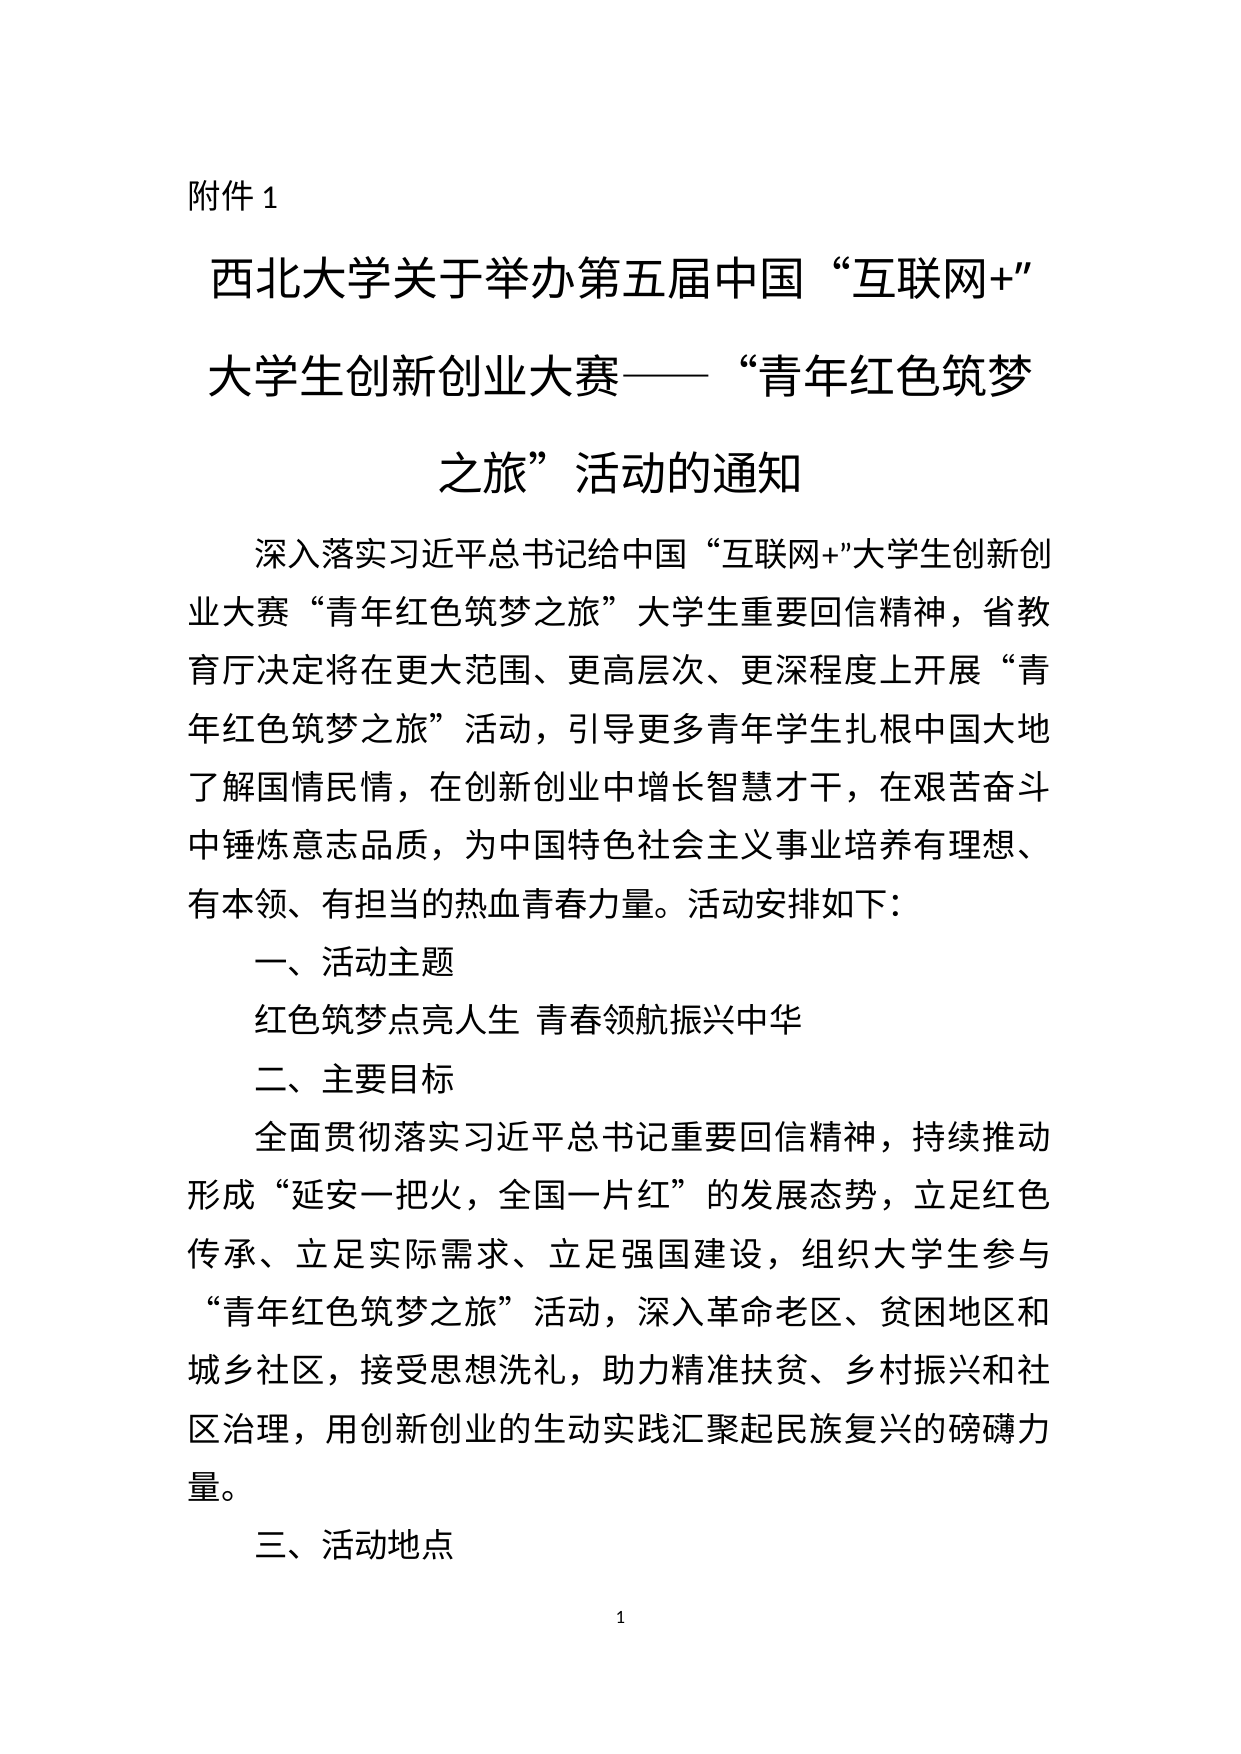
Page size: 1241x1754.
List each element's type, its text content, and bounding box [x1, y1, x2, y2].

text 大学生创新创业大赛——“青年红色筑梦之旅”活动的通知 [187, 324, 1053, 519]
text 深入落实习近平总书记给中国“互联网+”大学生创新创业大赛“青年红色筑梦之旅”大学生重要回信精神，省教育厅决定将在更大范围、更高层次、更深程度上开展“青年红色筑梦之旅”活动，引导更多青年学生扎根中国大地了解国情民情，在创新创业中增长智慧才干，在艰苦奋斗中锤炼意志品质，为中国特色社会主义事业培养有理想、有本领、有担当的热血青春力量。活动安排如下： [187, 519, 1053, 928]
text 全面贯彻落实习近平总书记重要回信精神，持续推动形成“延安一把火，全国一片红”的发展态势，立足红色传承、立足实际需求、立足强国建设，组织大学生参与“青年红色筑梦之旅”活动，深入革命老区、贫困地区和城乡社区，接受思想洗礼，助力精准扶贫、乡村振兴和社区治理，用创新创业的生动实践汇聚起民族复兴的磅礴力量。 [187, 1103, 1053, 1511]
text 红色筑梦点亮人生 青春领航振兴中华 [187, 986, 1053, 1044]
list 三、活动地点 [187, 1511, 1053, 1569]
text 一、活动主题 [187, 928, 1053, 986]
text 西北大学关于举办第五届中国“互联网+” [187, 227, 1053, 324]
text 二、主要目标 [187, 1044, 1053, 1103]
text 附件1 [187, 162, 1053, 227]
